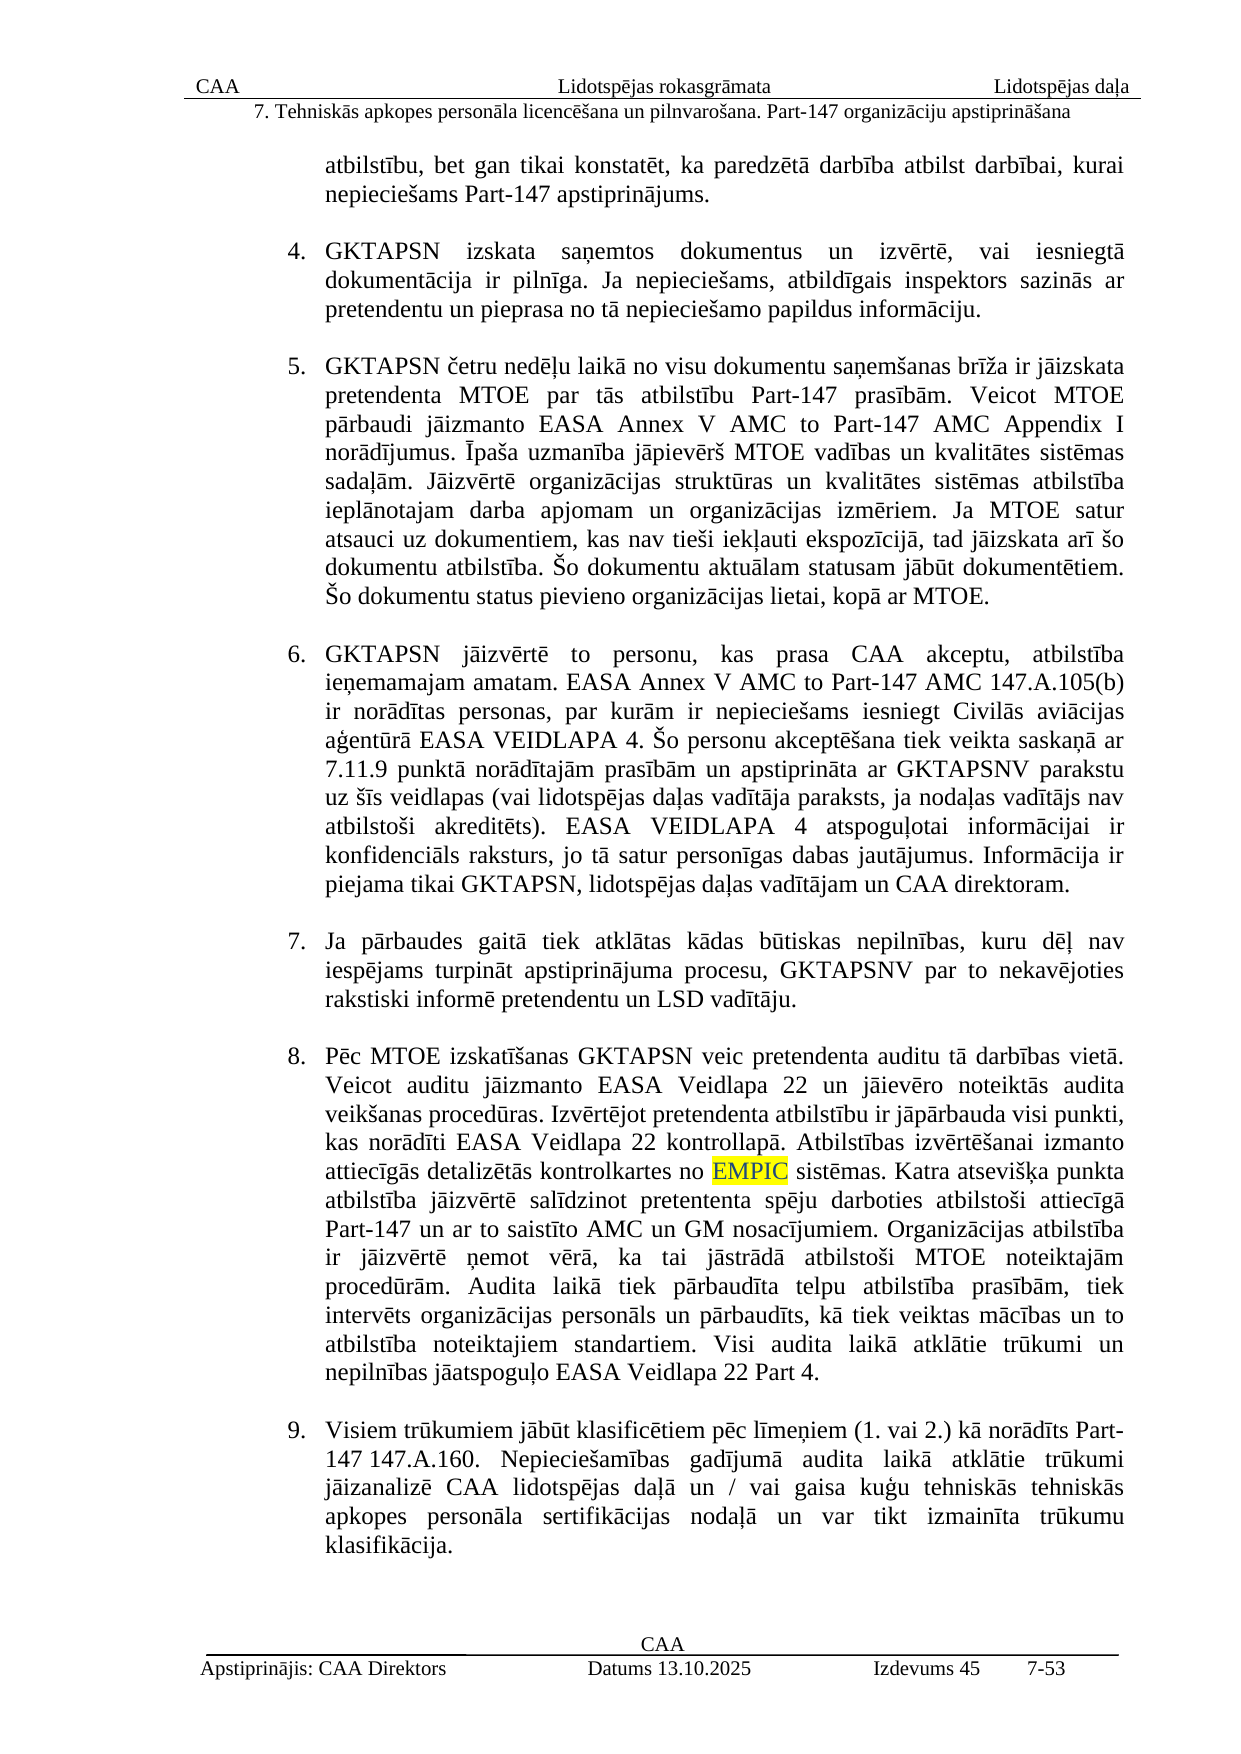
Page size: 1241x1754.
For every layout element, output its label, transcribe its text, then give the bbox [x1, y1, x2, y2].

list Pēc MTOE izskatīšanas GKTAPSN veic pretendenta auditu tā darbības vietā. Veicot auditu jāizmanto EASA Veidlapa 22 un jāievēro noteiktās audita veikšanas procedūras. Izvērtējot pretendenta atbilstību ir jāpārbauda visi punkti, kas norādīti EASA Veidlapa 22 kontrollapā. Atbilstības izvērtēšanai izmanto attiecīgās detalizētās kontrolkartes no EMPIC sistēmas. Katra atsevišķa punkta atbilstība jāizvērtē salīdzinot pretententa spēju darboties atbilstoši attiecīgā Part-147 un ar to saistīto AMC un GM nosacījumiem. Organizācijas atbilstība ir jāizvērtē ņemot vērā, ka tai jāstrādā atbilstoši MTOE noteiktajām procedūrām. Audita laikā tiek pārbaudīta telpu atbilstība prasībām, tiek intervēts organizācijas personāls un pārbaudīts, kā tiek veiktas mācības un to atbilstība noteiktajiem standartiem. Visi audita laikā atklātie trūkumi un nepilnības jāatspoguļo EASA Veidlapa 22 Part 4. [287, 1041, 1125, 1386]
list GKTAPSN izskata saņemtos dokumentus un izvērtē, vai iesniegtā dokumentācija ir pilnīga. Ja nepieciešams, atbildīgais inspektors sazinās ar pretendentu un pieprasa no tā nepieciešamo papildus informāciju. [287, 236, 1125, 322]
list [287, 150, 1125, 207]
list Visiem trūkumiem jābūt klasificētiem pēc līmeņiem (1. vai 2.) kā norādīts Part-147 147.A.160. Nepieciešamības gadījumā audita laikā atklātie trūkumi jāizanalizē CAA lidotspējas daļā un / vai gaisa kuģu tehniskās tehniskās apkopes personāla sertifikācijas nodaļā un var tikt izmainīta trūkumu klasifikācija. [287, 1415, 1125, 1559]
list GKTAPSN četru nedēļu laikā no visu dokumentu saņemšanas brīža ir jāizskata pretendenta MTOE par tās atbilstību Part-147 prasībām. Veicot MTOE pārbaudi jāizmanto EASA Annex V AMC to Part-147 AMC Appendix I norādījumus. Īpaša uzmanība jāpievērš MTOE vadības un kvalitātes sistēmas sadaļām. Jāizvērtē organizācijas struktūras un kvalitātes sistēmas atbilstība ieplānotajam darba apjomam un organizācijas izmēriem. Ja MTOE satur atsauci uz dokumentiem, kas nav tieši iekļauti ekspozīcijā, tad jāizskata arī šo dokumentu atbilstība. Šo dokumentu aktuālam statusam jābūt dokumentētiem. Šo dokumentu status pievieno organizācijas lietai, kopā ar MTOE. [287, 351, 1125, 610]
list Ja pārbaudes gaitā tiek atklātas kādas būtiskas nepilnības, kuru dēļ nav iespējams turpināt apstiprinājuma procesu, GKTAPSNV par to nekavējoties rakstiski informē pretendentu un LSD vadītāju. [287, 926, 1125, 1012]
list GKTAPSN jāizvērtē to personu, kas prasa CAA akceptu, atbilstība ieņemamajam amatam. EASA Annex V AMC to Part-147 AMC 147.A.105(b) ir norādītas personas, par kurām ir nepieciešams iesniegt Civilās aviācijas aģentūrā EASA VEIDLAPA 4. Šo personu akceptēšana tiek veikta saskaņā ar 7.11.9 punktā norādītajām prasībām un apstiprināta ar GKTAPSNV parakstu uz šīs veidlapas (vai lidotspējas daļas vadītāja paraksts, ja nodaļas vadītājs nav atbilstoši akreditēts). EASA VEIDLAPA 4 atspoguļotai informācijai ir konfidenciāls raksturs, jo tā satur personīgas dabas jautājumus. Informācija ir piejama tikai GKTAPSN, lidotspējas daļas vadītājam un CAA direktoram. [287, 639, 1125, 897]
